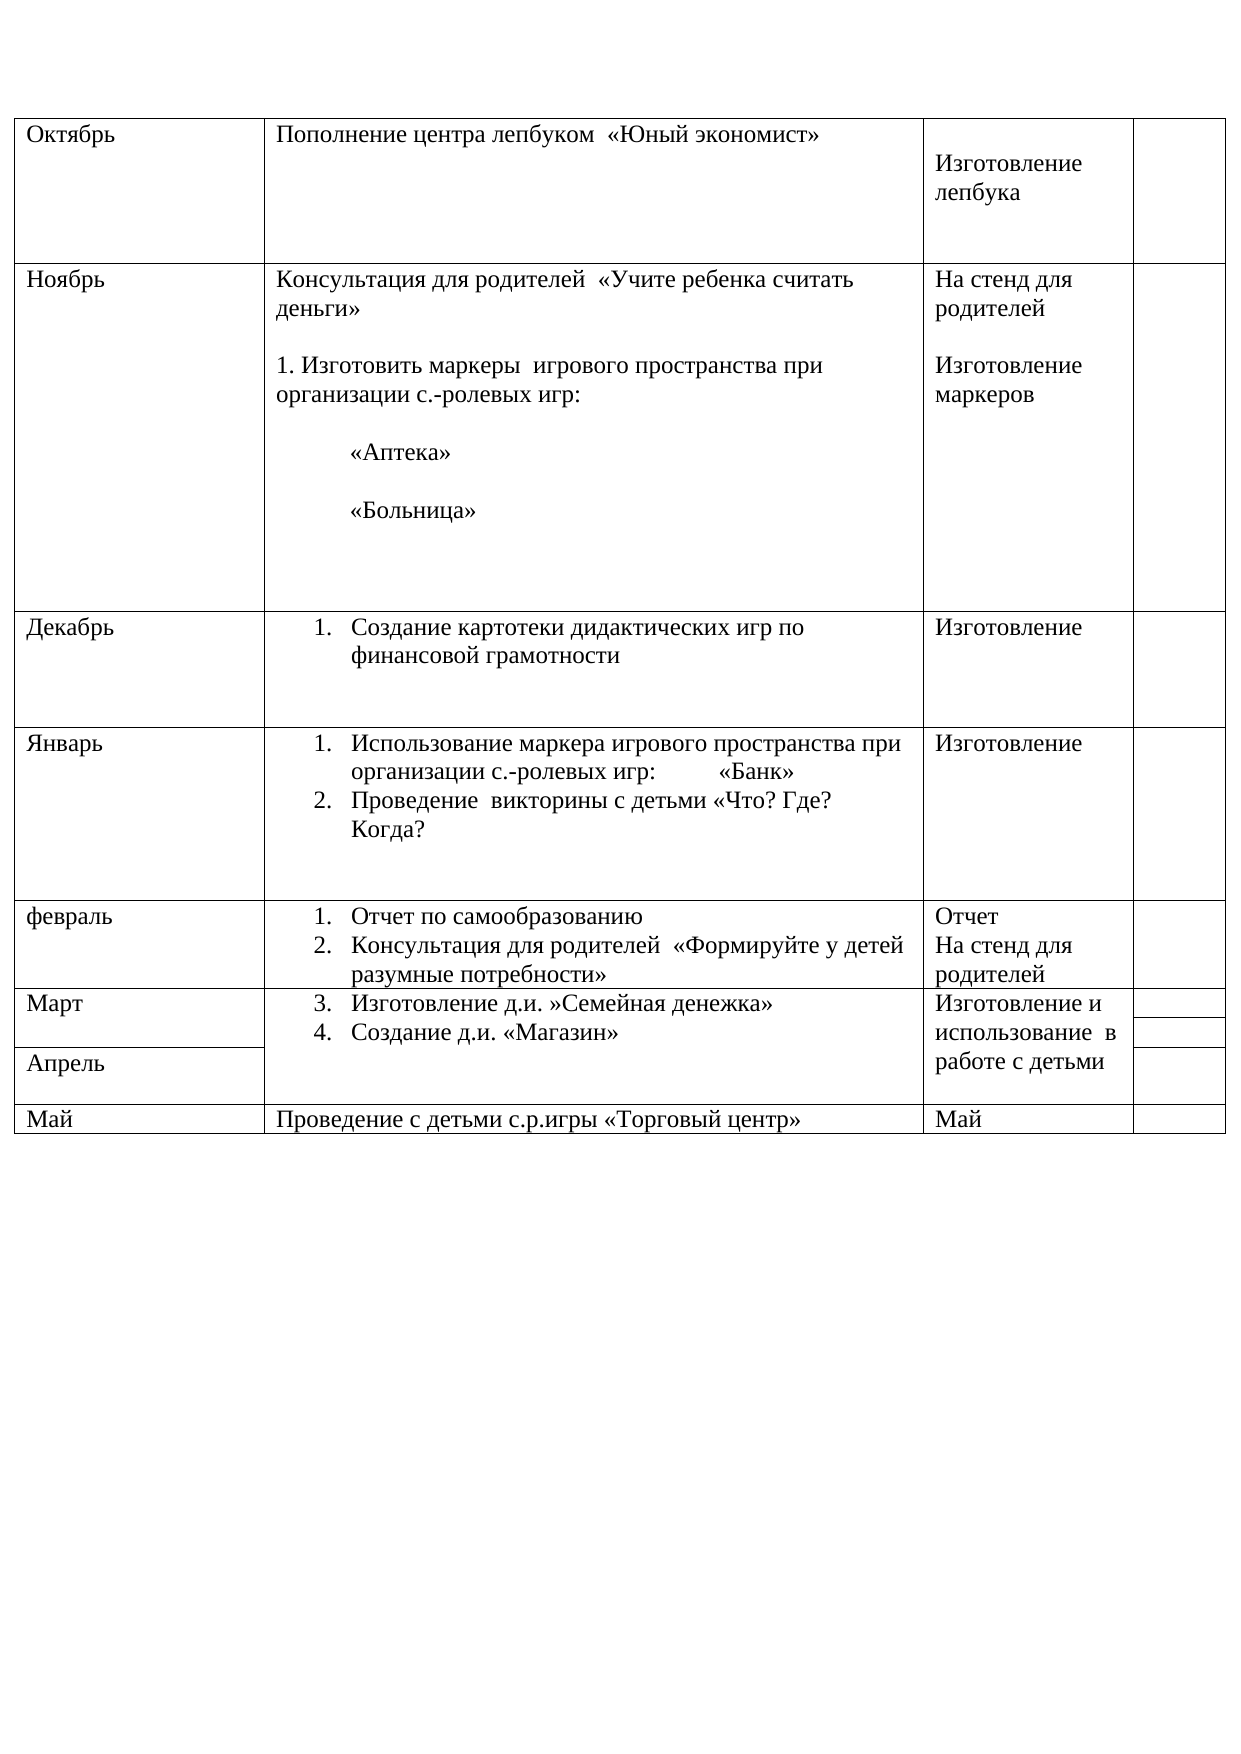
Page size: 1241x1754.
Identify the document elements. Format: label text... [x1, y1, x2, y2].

table_cell [1134, 612, 1225, 727]
table_cell Апрель [15, 1048, 264, 1103]
table_cell [1134, 728, 1225, 900]
table_cell Изготовление лепбука [924, 119, 1133, 263]
table_cell Изготовление [924, 612, 1133, 727]
table_cell [1134, 1105, 1225, 1133]
table_cell Изготовление д.и. »Семейная денежка» Создание д.и. «Магазин» [265, 989, 923, 1103]
table_cell [1134, 1018, 1225, 1047]
table_cell Консультация для родителей «Учите ребенка считать деньги» 1. Изготовить маркеры игрового пространства при организации с.-ролевых игр: «Аптека» «Больница» [265, 264, 923, 611]
table_cell февраль [15, 901, 264, 987]
table_cell Пополнение центра лепбуком «Юный экономист» [265, 119, 923, 263]
table_cell Отчет по самообразованию Консультация для родителей «Формируйте у детей разумные потребности» [265, 901, 923, 987]
table_cell Декабрь [15, 612, 264, 727]
table_cell Изготовление и использование в работе с детьми [924, 989, 1133, 1103]
table_cell Январь [15, 728, 264, 900]
table_cell [1134, 989, 1225, 1017]
table_cell [1134, 1048, 1225, 1103]
table_cell Отчет На стенд для родителей [924, 901, 1133, 987]
table_cell [1134, 901, 1225, 987]
table_cell Изготовление [924, 728, 1133, 900]
table_cell [1134, 264, 1225, 611]
table_cell [1134, 119, 1225, 263]
table_cell Использование маркера игрового пространства при организации с.-ролевых игр: «Банк» Проведение викторины с детьми «Что? Где? Когда? [265, 728, 923, 900]
table_cell Проведение с детьми с.р.игры «Торговый центр» [265, 1105, 923, 1133]
table_cell Создание картотеки дидактических игр по финансовой грамотности [265, 612, 923, 727]
table_cell Октябрь [15, 119, 264, 263]
table_cell Май [924, 1105, 1133, 1133]
table_cell Ноябрь [15, 264, 264, 611]
table_cell На стенд для родителей Изготовление маркеров [924, 264, 1133, 611]
table_cell Май [15, 1105, 264, 1133]
table_cell Март [15, 989, 264, 1047]
